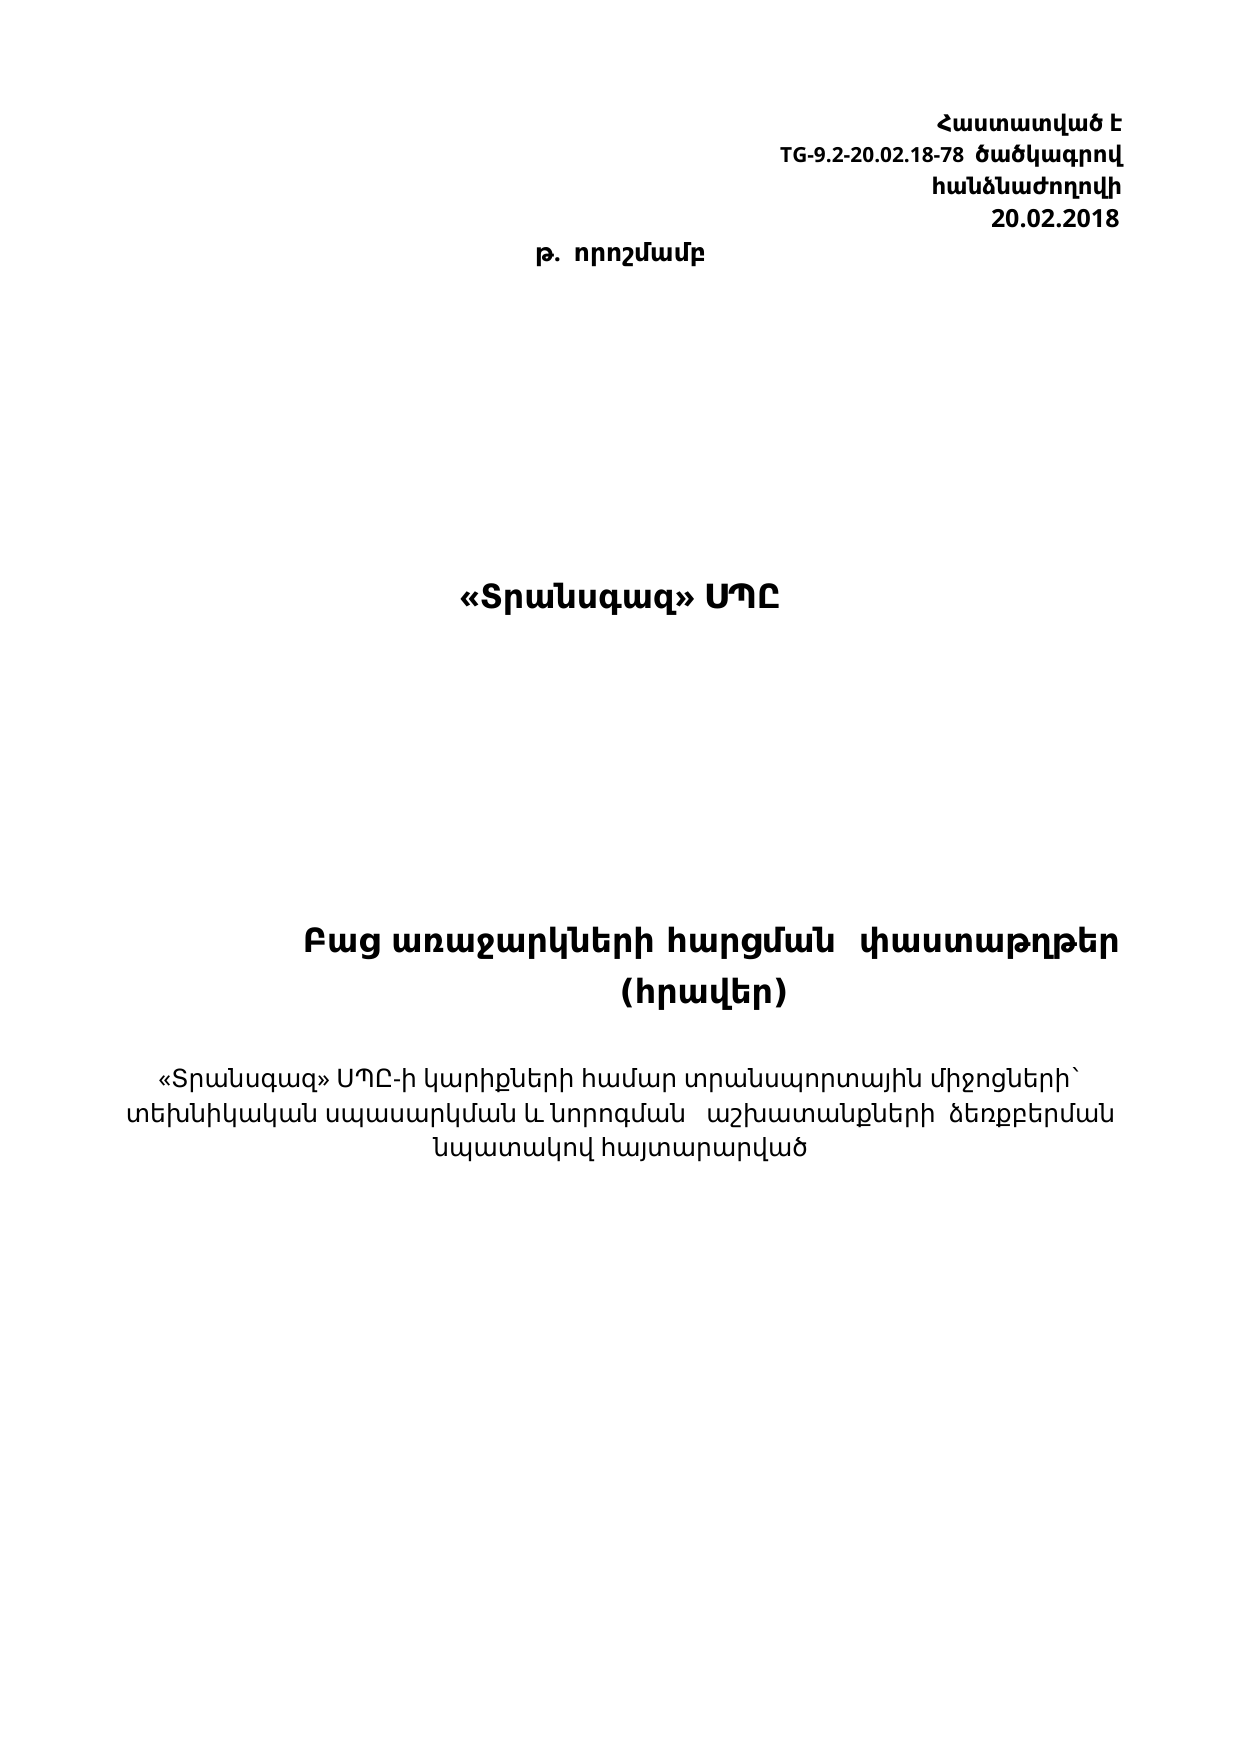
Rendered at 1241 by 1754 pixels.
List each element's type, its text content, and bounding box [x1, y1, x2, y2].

text Բաց առաջարկների հարցման փաստաթղթեր [118, 922, 1123, 961]
subtitle Հաստատված է [118, 107, 1122, 138]
subtitle «Տրանսգազ» ՍՊԸ [118, 572, 1122, 618]
subtitle TG-9.2-20.02.18-78 ծածկագրով [118, 138, 1122, 170]
subtitle հանձնաժողովի [118, 170, 1122, 201]
subtitle 20.02.2018 թ. որոշմամբ [118, 201, 1122, 269]
text (հրավեր) [118, 973, 1123, 1012]
text «Տրանսգազ» ՍՊԸ-ի կարիքների համար տրանսպորտային միջոցների` տեխնիկական սպասարկման և նորոգման աշխատանքների ձեռքբերման նպատակով հայտարարված [118, 1061, 1123, 1163]
